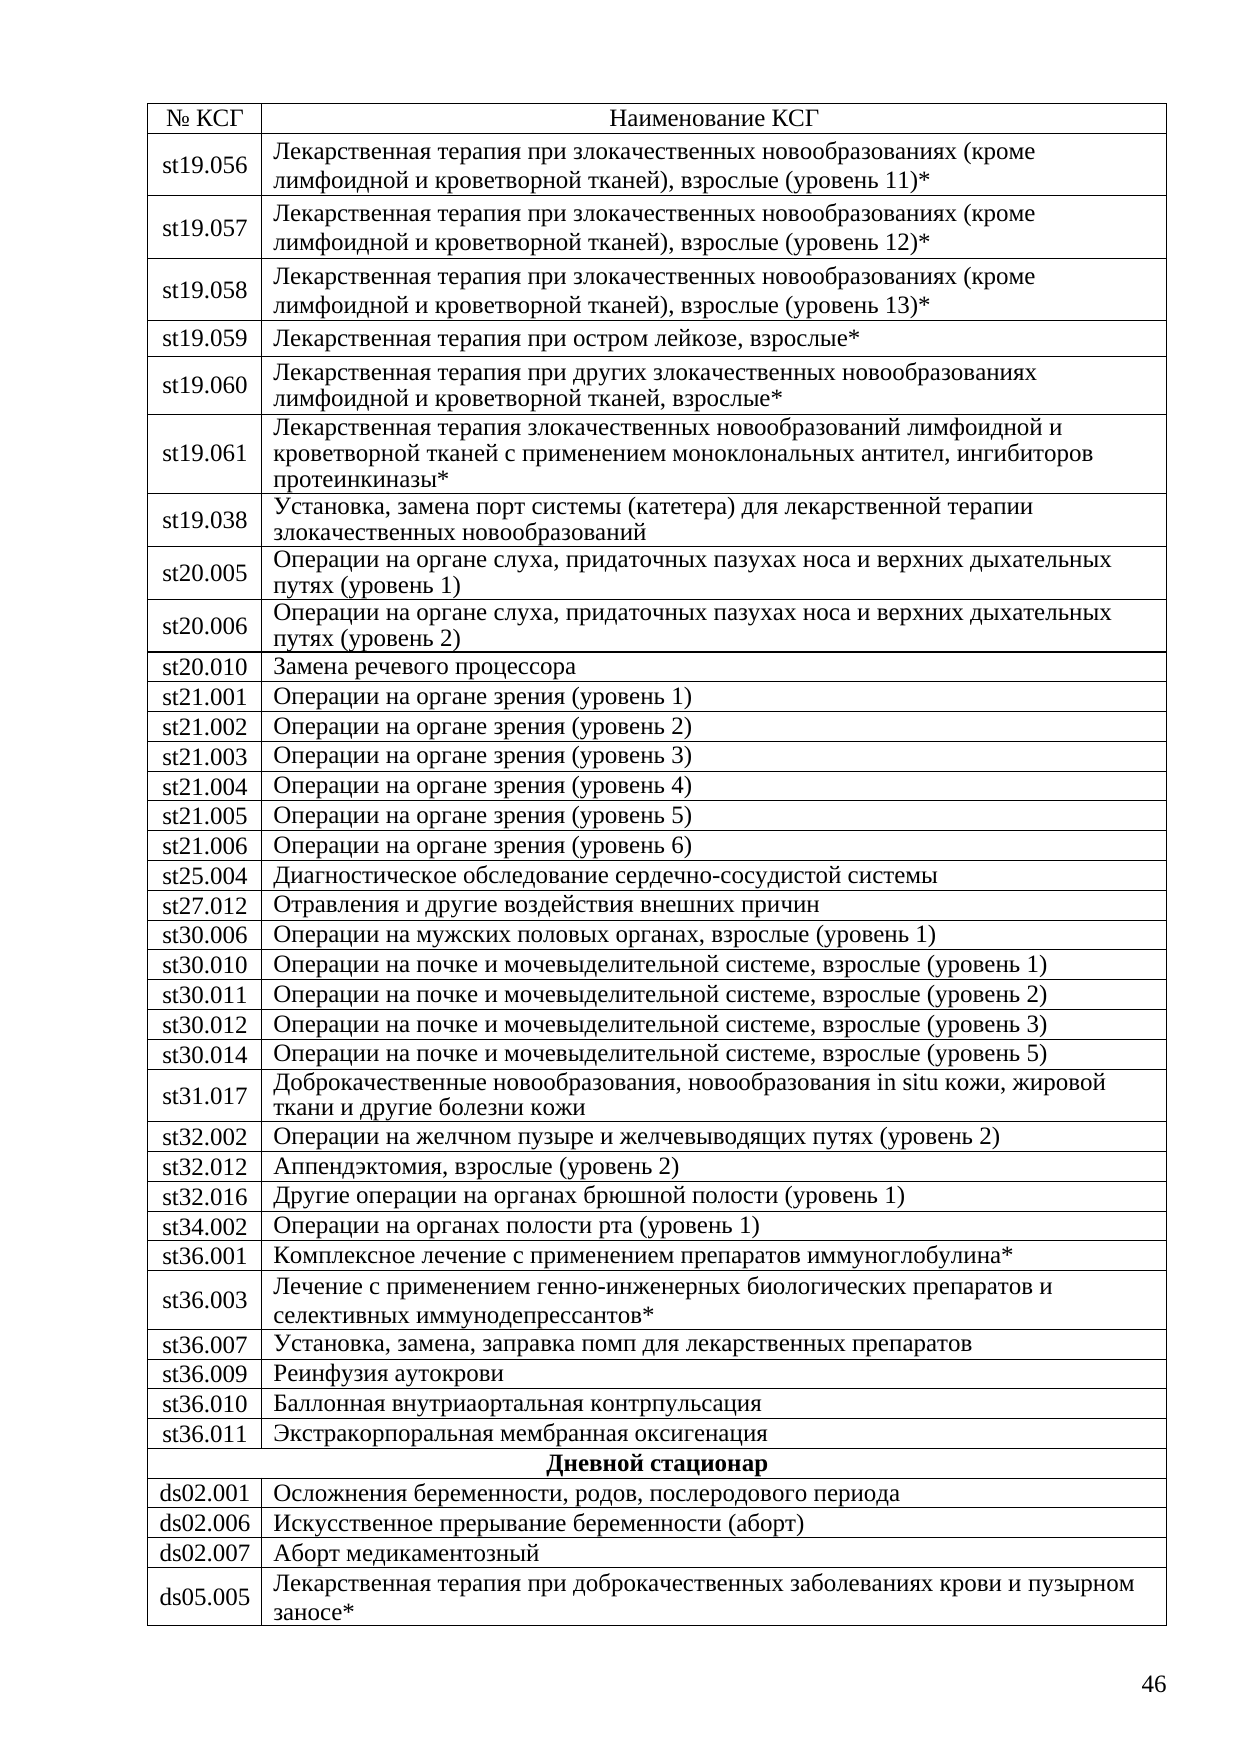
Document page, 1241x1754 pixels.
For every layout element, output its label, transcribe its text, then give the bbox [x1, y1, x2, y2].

table_cell Диагностическое обследование сердечно-сосудистой системы [262, 861, 1166, 890]
table_cell st30.011 [148, 980, 261, 1009]
table_cell st19.061 [148, 415, 261, 493]
table_cell st21.001 [148, 682, 261, 711]
table_cell st30.006 [148, 921, 261, 949]
table_cell Замена речевого процессора [262, 653, 1166, 681]
table_cell st21.004 [148, 772, 261, 800]
table_cell st21.003 [148, 742, 261, 771]
table_cell st20.006 [148, 600, 261, 651]
table_cell st20.010 [148, 653, 261, 681]
table_cell st36.009 [148, 1360, 261, 1388]
table_cell Комплексное лечение с применением препаратов иммуноглобулина* [262, 1241, 1166, 1270]
table_cell st36.011 [148, 1419, 261, 1448]
table_cell Дневной стационар [148, 1449, 1166, 1477]
table_cell st32.002 [148, 1122, 261, 1151]
table_cell Аборт медикаментозный [262, 1538, 1166, 1567]
table_cell ds02.007 [148, 1538, 261, 1567]
table_cell Операции на мужских половых органах, взрослые (уровень 1) [262, 921, 1166, 949]
table_cell st30.014 [148, 1040, 261, 1068]
table_cell st19.058 [148, 259, 261, 320]
table_cell Осложнения беременности, родов, послеродового периода [262, 1479, 1166, 1507]
table_cell st19.056 [148, 134, 261, 195]
table_cell Лекарственная терапия при злокачественных новообразованиях (кроме лимфоидной и кроветворной тканей), взрослые (уровень 11)* [262, 134, 1166, 195]
table_cell Операции на органе зрения (уровень 4) [262, 772, 1166, 800]
table_cell st36.010 [148, 1389, 261, 1418]
table_cell st19.038 [148, 494, 261, 546]
table_cell Искусственное прерывание беременности (аборт) [262, 1508, 1166, 1537]
table_cell Доброкачественные новообразования, новообразования in situ кожи, жировой ткани и другие болезни кожи [262, 1070, 1166, 1121]
table_cell Операции на органе зрения (уровень 2) [262, 712, 1166, 741]
table_cell Операции на почке и мочевыделительной системе, взрослые (уровень 1) [262, 950, 1166, 979]
table_header № КСГ [148, 104, 261, 133]
table_cell Операции на почке и мочевыделительной системе, взрослые (уровень 3) [262, 1010, 1166, 1039]
table_cell Операции на органах полости рта (уровень 1) [262, 1212, 1166, 1240]
table_cell Лекарственная терапия при злокачественных новообразованиях (кроме лимфоидной и кроветворной тканей), взрослые (уровень 12)* [262, 196, 1166, 258]
table_cell st34.002 [148, 1212, 261, 1240]
table_cell Отравления и другие воздействия внешних причин [262, 891, 1166, 919]
table_cell st36.003 [148, 1271, 261, 1329]
table_cell st36.007 [148, 1330, 261, 1358]
table_cell Другие операции на органах брюшной полости (уровень 1) [262, 1182, 1166, 1211]
table_cell ds05.005 [148, 1568, 261, 1625]
table_cell Лечение с применением генно-инженерных биологических препаратов и селективных иммунодепрессантов* [262, 1271, 1166, 1329]
table_cell Операции на почке и мочевыделительной системе, взрослые (уровень 5) [262, 1040, 1166, 1068]
table_cell st31.017 [148, 1070, 261, 1121]
table_cell st21.006 [148, 831, 261, 860]
table_cell st30.010 [148, 950, 261, 979]
table_cell Операции на органе зрения (уровень 1) [262, 682, 1166, 711]
table_cell st20.005 [148, 547, 261, 598]
table_cell Операции на органе зрения (уровень 3) [262, 742, 1166, 771]
table_cell Баллонная внутриаортальная контрпульсация [262, 1389, 1166, 1418]
table_cell Операции на почке и мочевыделительной системе, взрослые (уровень 2) [262, 980, 1166, 1009]
table_cell Установка, замена порт системы (катетера) для лекарственной терапии злокачественных новообразований [262, 494, 1166, 546]
table_cell Операции на желчном пузыре и желчевыводящих путях (уровень 2) [262, 1122, 1166, 1151]
table_cell st19.060 [148, 357, 261, 414]
table_cell Аппендэктомия, взрослые (уровень 2) [262, 1152, 1166, 1181]
table_cell st21.005 [148, 801, 261, 830]
table_cell Операции на органе зрения (уровень 5) [262, 801, 1166, 830]
table_cell st21.002 [148, 712, 261, 741]
table_cell st32.016 [148, 1182, 261, 1211]
table_cell st19.059 [148, 321, 261, 356]
table_cell Операции на органе слуха, придаточных пазухах носа и верхних дыхательных путях (уровень 2) [262, 600, 1166, 651]
table_cell st19.057 [148, 196, 261, 258]
table_cell ds02.006 [148, 1508, 261, 1537]
table_cell Лекарственная терапия при других злокачественных новообразованиях лимфоидной и кроветворной тканей, взрослые* [262, 357, 1166, 414]
table_cell Установка, замена, заправка помп для лекарственных препаратов [262, 1330, 1166, 1358]
table_cell st36.001 [148, 1241, 261, 1270]
table_cell Операции на органе слуха, придаточных пазухах носа и верхних дыхательных путях (уровень 1) [262, 547, 1166, 598]
table_cell st25.004 [148, 861, 261, 890]
table_cell st27.012 [148, 891, 261, 919]
table_cell Лекарственная терапия при остром лейкозе, взрослые* [262, 321, 1166, 356]
table_cell Реинфузия аутокрови [262, 1360, 1166, 1388]
table_cell st30.012 [148, 1010, 261, 1039]
table_header Наименование КСГ [262, 104, 1166, 133]
table_cell Лекарственная терапия при доброкачественных заболеваниях крови и пузырном заносе* [262, 1568, 1166, 1625]
table_cell Лекарственная терапия при злокачественных новообразованиях (кроме лимфоидной и кроветворной тканей), взрослые (уровень 13)* [262, 259, 1166, 320]
table_cell Операции на органе зрения (уровень 6) [262, 831, 1166, 860]
table_cell Лекарственная терапия злокачественных новообразований лимфоидной и кроветворной тканей с применением моноклональных антител, ингибиторов протеинкиназы* [262, 415, 1166, 493]
table_cell ds02.001 [148, 1479, 261, 1507]
table_cell Экстракорпоральная мембранная оксигенация [262, 1419, 1166, 1448]
table_cell st32.012 [148, 1152, 261, 1181]
